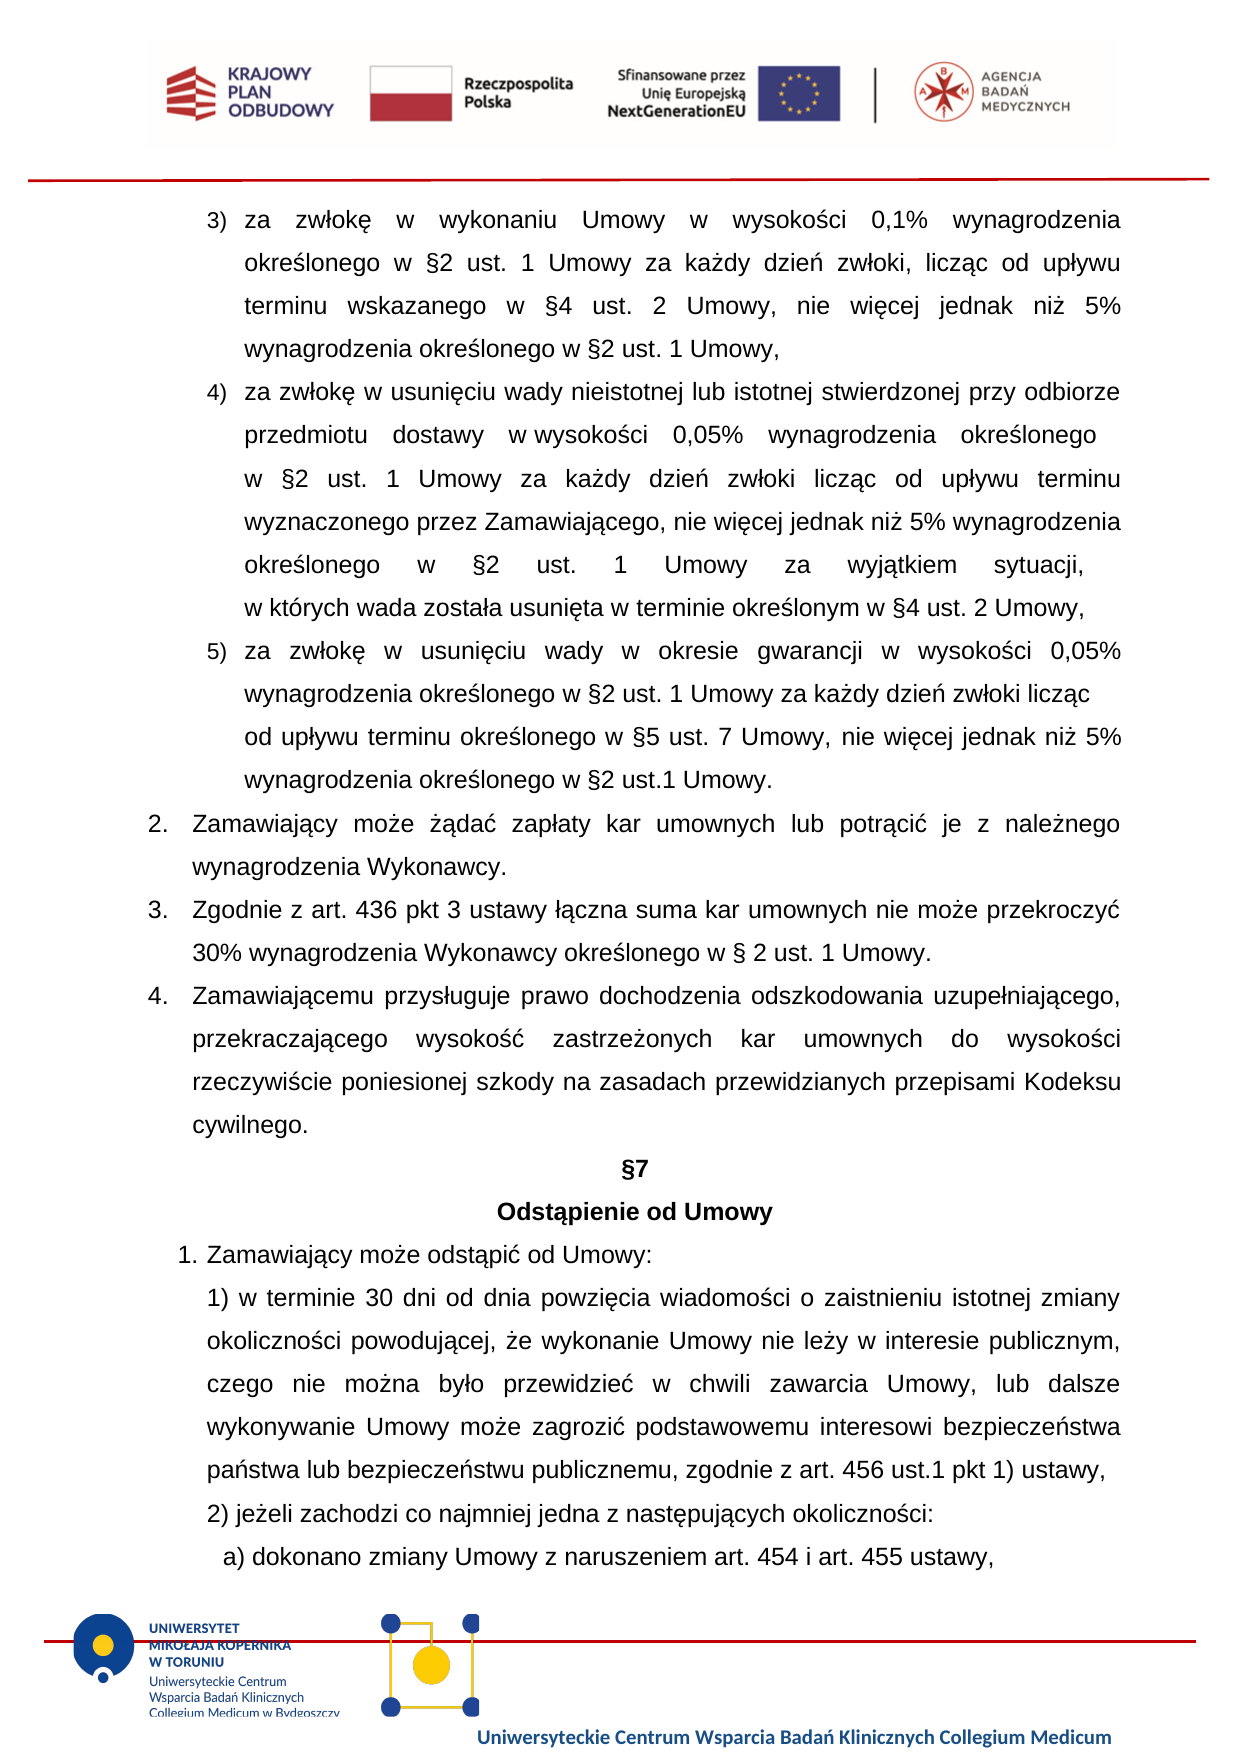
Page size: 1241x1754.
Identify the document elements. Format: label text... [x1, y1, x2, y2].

text §7 [148, 1153, 1122, 1182]
text 1) w terminie 30 dni od dnia powzięcia wiadomości o zaistnieniu istotnej zmiany okoliczności powodującej, że wykonanie Umowy nie leży w interesie publicznym, czego nie można było przewidzieć w chwili zawarcia Umowy, lub dalsze wykonywanie Umowy może zagrozić podstawowemu interesowi bezpieczeństwa państwa lub bezpieczeństwu publicznemu, zgodnie z art. 456 ust.1 pkt 1) ustawy, [207, 1283, 1122, 1484]
picture [72, 1614, 479, 1717]
list Zamawiający może żądać zapłaty kar umownych lub potrącić je z należnego wynagrodzenia Wykonawcy. [148, 808, 1122, 880]
list za zwłokę w usunięciu wady w okresie gwarancji w wysokości 0,05% wynagrodzenia określonego w §2 ust. 1 Umowy za każdy dzień zwłoki licząc [207, 636, 1122, 708]
text 2) jeżeli zachodzi co najmniej jedna z następujących okoliczności: [207, 1498, 1122, 1527]
list Zamawiającemu przysługuje prawo dochodzenia odszkodowania uzupełniającego, przekraczającego wysokość zastrzeżonych kar umownych do wysokości rzeczywiście poniesionej szkody na zasadach przewidzianych przepisami Kodeksu cywilnego. [148, 981, 1122, 1139]
text Odstąpienie od Umowy [148, 1197, 1122, 1225]
text a) dokonano zmiany Umowy z naruszeniem art. 454 i art. 455 ustawy, [223, 1542, 1122, 1570]
list Zamawiający może odstąpić od Umowy: [177, 1240, 1122, 1268]
list za zwłokę w wykonaniu Umowy w wysokości 0,1% wynagrodzenia określonego w §2 ust. 1 Umowy za każdy dzień zwłoki, licząc od upływu terminu wskazanego w §4 ust. 2 Umowy, nie więcej jednak niż 5% wynagrodzenia określonego w §2 ust. 1 Umowy, [207, 205, 1122, 363]
list Zgodnie z art. 436 pkt 3 ustawy łączna suma kar umownych nie może przekroczyć 30% wynagrodzenia Wykonawcy określonego w § 2 ust. 1 Umowy. [148, 895, 1122, 967]
text od upływu terminu określonego w §5 ust. 7 Umowy, nie więcej jednak niż 5% wynagrodzenia określonego w §2 ust.1 Umowy. [244, 722, 1122, 794]
list za zwłokę w usunięciu wady nieistotnej lub istotnej stwierdzonej przy odbiorze przedmiotu dostawy w wysokości 0,05% wynagrodzenia określonego w §2 ust. 1 Umowy za każdy dzień zwłoki licząc od upływu terminu wyznaczonego przez Zamawiającego, nie więcej jednak niż 5% wynagrodzenia określonego w §2 ust. 1 Umowy za wyjątkiem sytuacji, w których wada została usunięta w terminie określonym w §4 ust. 2 Umowy, [207, 377, 1122, 622]
picture [147, 39, 1115, 149]
